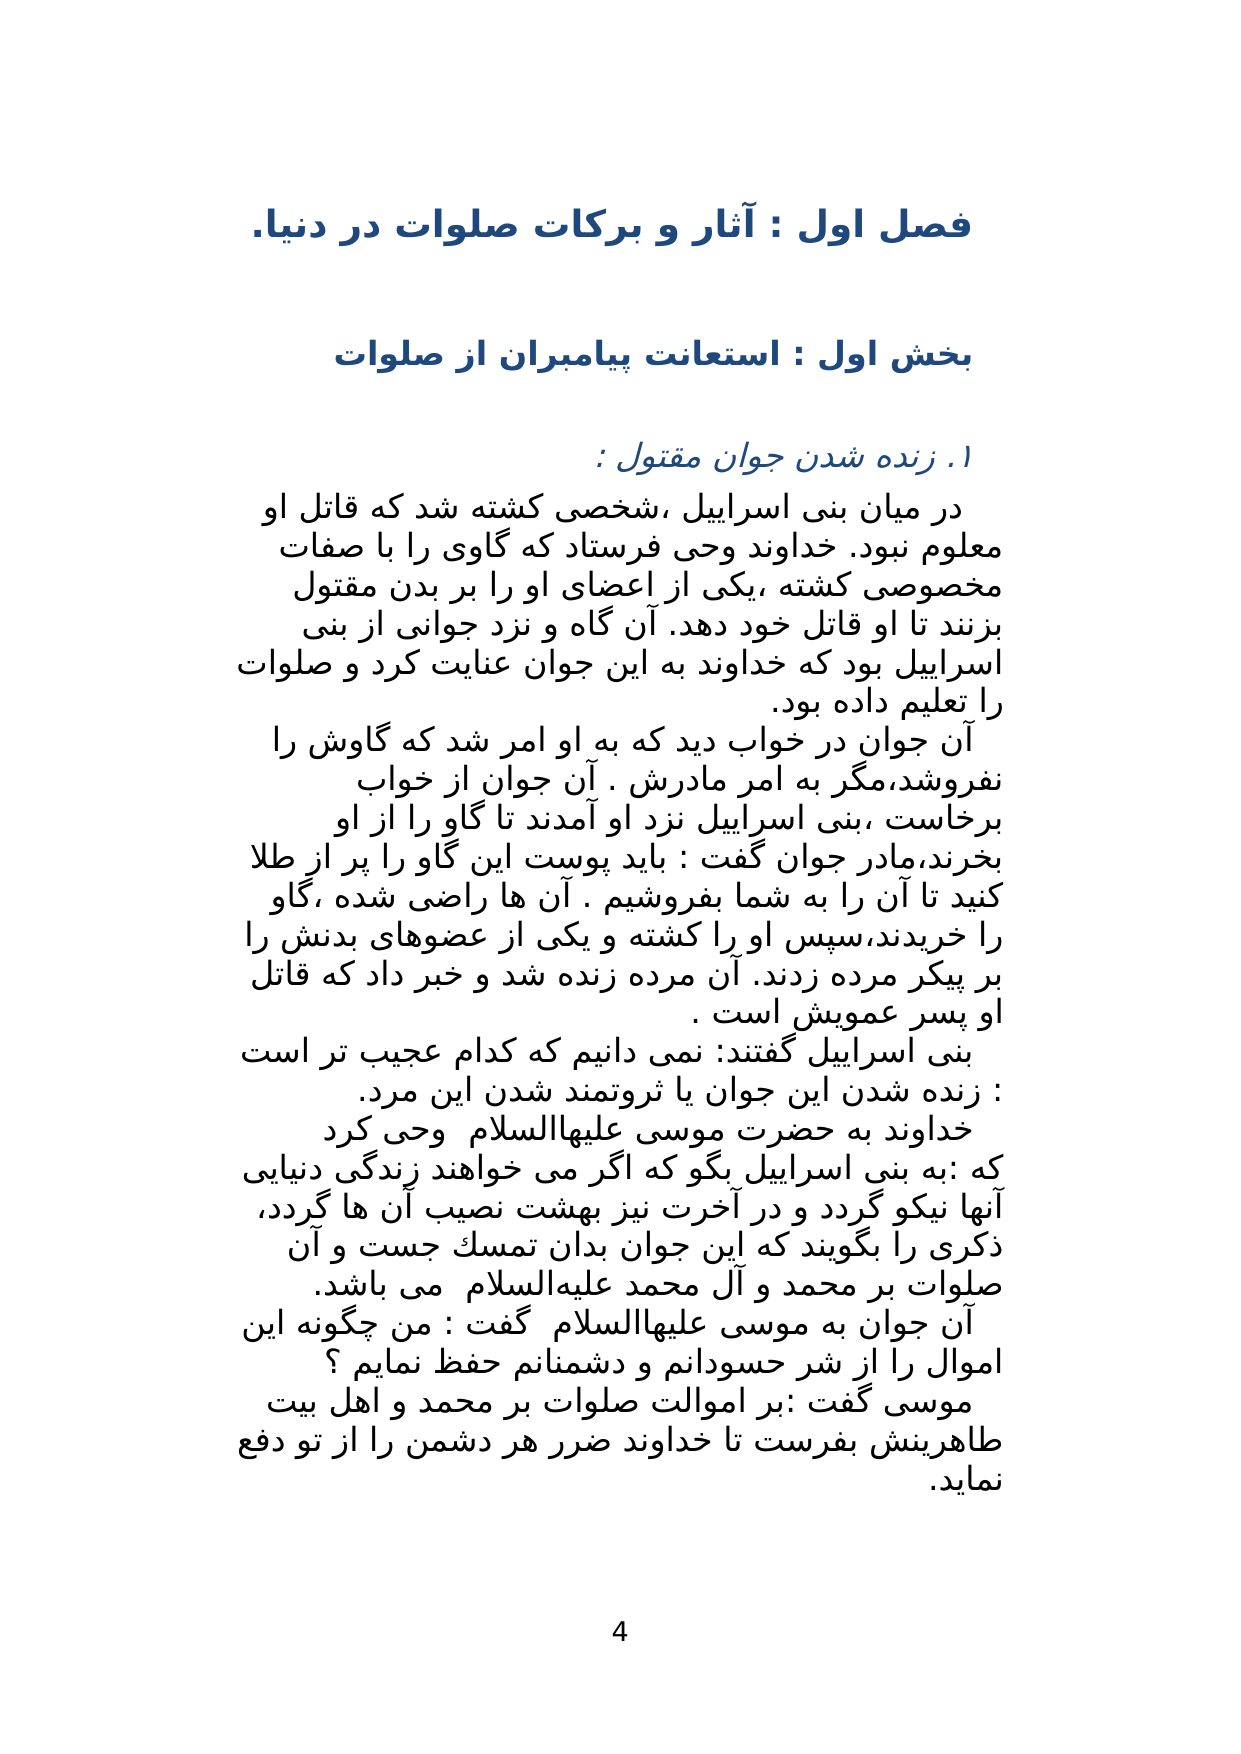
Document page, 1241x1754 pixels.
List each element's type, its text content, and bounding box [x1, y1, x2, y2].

text آن جوان در خواب ديد كه به او امر شد كه گاوش را نفروشد،مگر به امر مادرش . آن جوان از خواب برخاست ،بنى اسراييل نزد او آمدند تا گاو را از او بخرند،مادر جوان گفت : بايد پوست اين گاو را پر از طلا كنيد تا آن را به شما بفروشيم . آن ها راضى شده ،گاو را خريدند،سپس او را كشته و يكى از عضوهاى بدنش را بر پيكر مرده زدند. آن مرده زنده شد و خبر داد كه قاتل او پسر عمويش است . [236, 721, 1004, 1032]
text در ميان بنى اسراييل ،شخصى كشته شد كه قاتل او معلوم نبود. خداوند وحى فرستاد كه گاوى را با صفات مخصوصى كشته ،يكى از اعضاى او را بر بدن مقتول بزنند تا او قاتل خود دهد. آن گاه و نزد جوانى از بنى اسراييل بود كه خداوند به اين جوان عنايت كرد و صلوات را تعليم داده بود. [236, 488, 1004, 721]
subtitle ١. زنده شدن جوان مقتول : [236, 436, 1004, 475]
text خداوند به حضرت موسى عليها‌السلام وحى كرد كه :به بنى اسراييل بگو كه اگر مى خواهند زندگى دنيايى آنها نيكو گردد و در آخرت نيز بهشت نصيب آن ها گردد، ذكرى را بگويند كه اين جوان بدان تمسك جست و آن صلوات بر محمد و آل محمد عليه‌السلام مى باشد. [236, 1109, 1004, 1304]
text بنى اسراييل گفتند: نمى دانيم كه كدام عجيب تر است : زنده شدن اين جوان يا ثروتمند شدن اين مرد. [236, 1032, 1004, 1109]
subtitle بخش اول : استعانت پيامبران از صلوات [236, 334, 1004, 373]
text آن جوان به موسى عليها‌السلام گفت : من چگونه اين اموال را از شر حسودانم و دشمنانم حفظ نمايم ؟ [236, 1304, 1004, 1381]
text موسى گفت :بر اموالت صلوات بر محمد و اهل بيت طاهرينش بفرست تا خداوند ضرر هر دشمن را از تو دفع نمايد. [236, 1381, 1004, 1498]
subtitle فصل اول : آثار و بركات صلوات در دنيا. [236, 202, 1004, 246]
